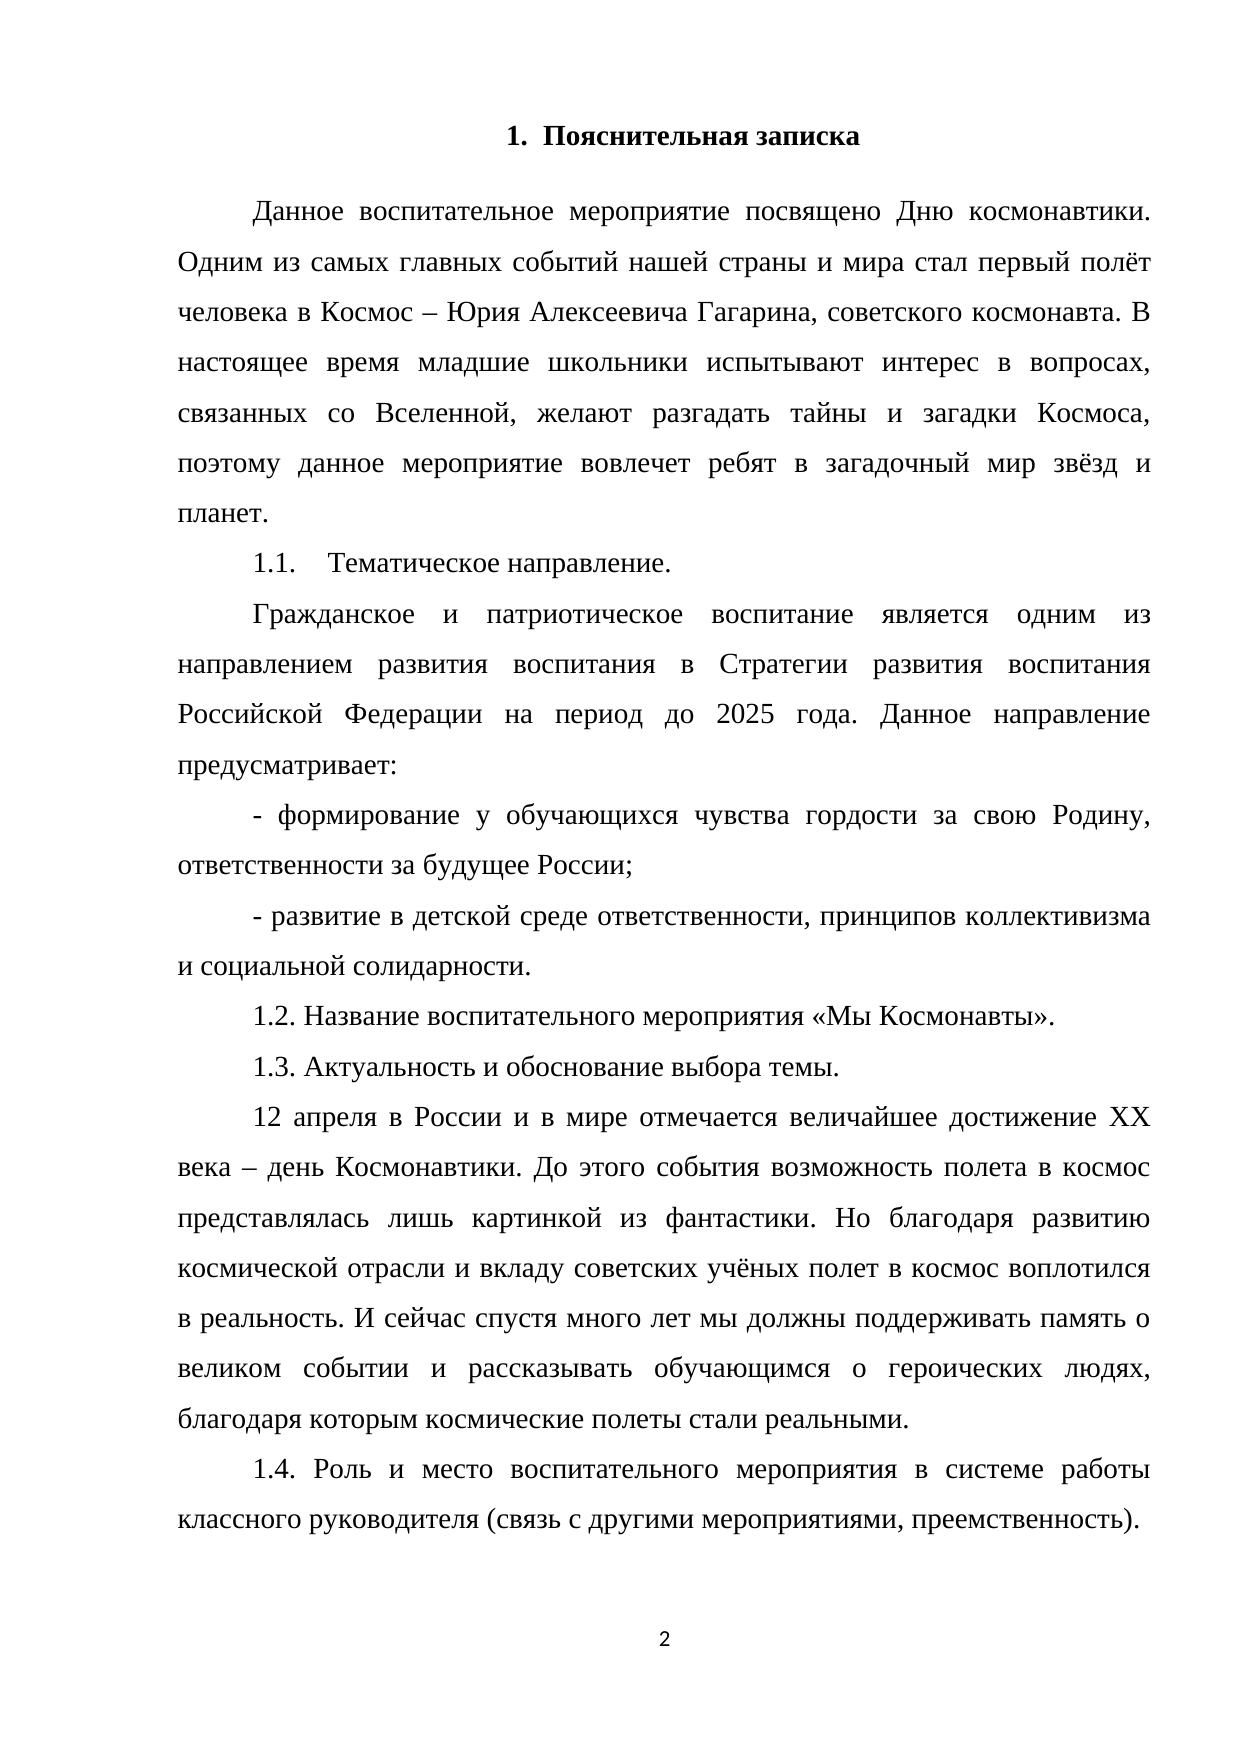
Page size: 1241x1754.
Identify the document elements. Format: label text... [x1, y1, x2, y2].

list Пояснительная записка [214, 118, 1152, 152]
text 1.3. Актуальность и обоснование выбора темы. [177, 1049, 1152, 1082]
list Тематическое направление. [177, 546, 1152, 579]
text - формирование у обучающихся чувства гордости за свою Родину, ответственности за будущее России; [177, 797, 1152, 881]
text Гражданское и патриотическое воспитание является одним из направлением развития воспитания в Стратегии развития воспитания Российской Федерации на период до 2025 года. Данное направление предусматривает: [177, 596, 1152, 780]
text 1.2. Название воспитательного мероприятия «Мы Космонавты». [177, 998, 1152, 1032]
text Данное воспитательное мероприятие посвящено Дню космонавтики. Одним из самых главных событий нашей страны и мира стал первый полёт человека в Космос – Юрия Алексеевича Гагарина, советского космонавта. В настоящее время младшие школьники испытывают интерес в вопросах, связанных со Вселенной, желают разгадать тайны и загадки Космоса, поэтому данное мероприятие вовлечет ребят в загадочный мир звёзд и планет. [177, 193, 1152, 529]
text 1.4. Роль и место воспитательного мероприятия в системе работы классного руководителя (связь с другими мероприятиями, преемственность). [177, 1451, 1152, 1535]
text - развитие в детской среде ответственности, принципов коллективизма и социальной солидарности. [177, 898, 1152, 982]
text 12 апреля в России и в мире отмечается величайшее достижение ХХ века – день Космонавтики. До этого события возможность полета в космос представлялась лишь картинкой из фантастики. Но благодаря развитию космической отрасли и вкладу советских учёных полет в космос воплотился в реальность. И сейчас спустя много лет мы должны поддерживать память о великом событии и рассказывать обучающимся о героических людях, благодаря которым космические полеты стали реальными. [177, 1099, 1152, 1434]
